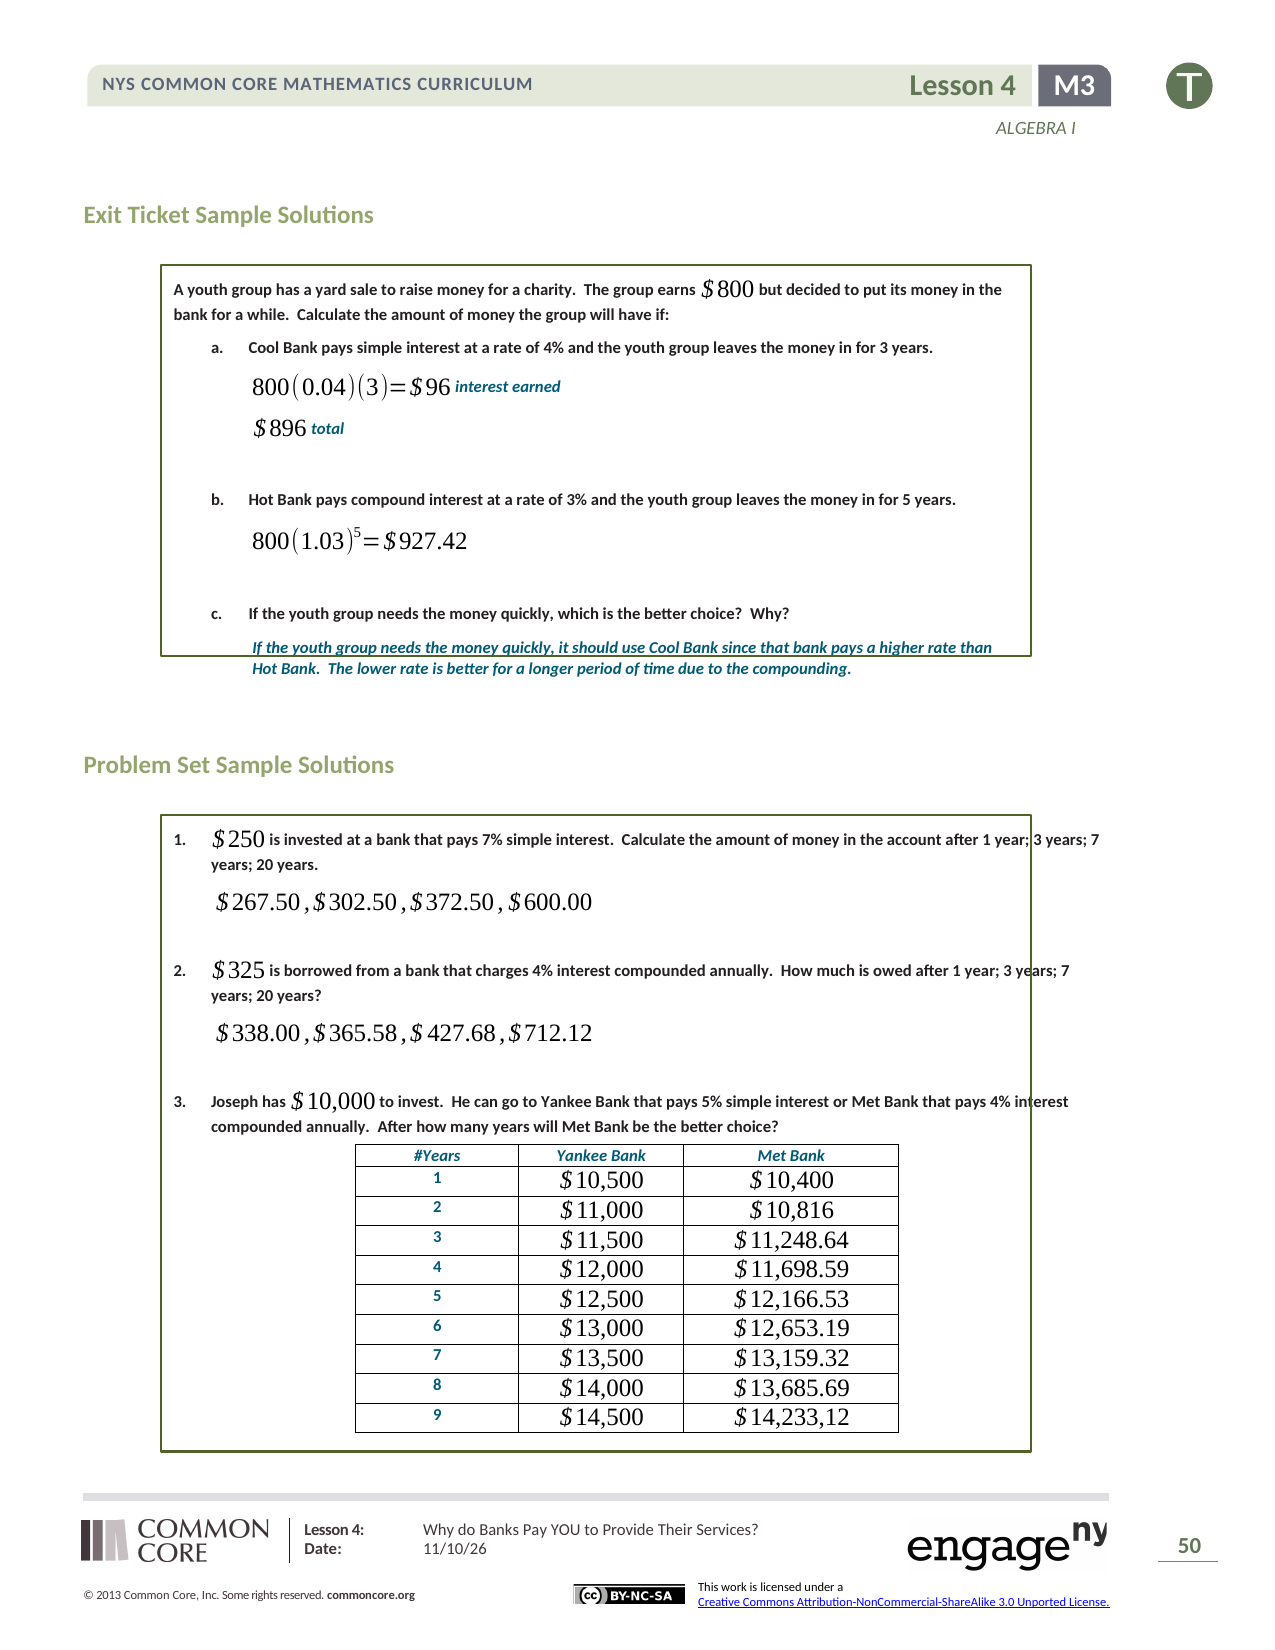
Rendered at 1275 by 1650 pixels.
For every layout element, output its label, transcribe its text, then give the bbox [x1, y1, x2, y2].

table_cell [519, 1197, 683, 1225]
table_cell [684, 1404, 898, 1432]
table_cell [684, 1256, 898, 1284]
table_cell 1 [356, 1167, 518, 1196]
table_cell 9 [356, 1404, 518, 1432]
text A youth group has a yard sale to raise money for a charity. The group earns but decided to put its money in the bank for a while. Calculate the amount of money the group will have if: [173, 275, 1018, 324]
picture [572, 1584, 685, 1604]
table_cell 3 [356, 1226, 518, 1255]
table_header #Years [356, 1145, 518, 1166]
table_cell 5 [356, 1285, 518, 1314]
text Problem Set Sample Solutions [83, 751, 1108, 780]
text If the youth group needs the money quickly, it should use Cool Bank since that bank pays a higher rate than Hot Bank. The lower rate is better for a longer period of time due to the compounding. [252, 657, 1018, 679]
text Exit Ticket Sample Solutions [83, 200, 1108, 229]
table_cell [684, 1285, 898, 1314]
text total [252, 415, 1018, 442]
table_cell 8 [356, 1374, 518, 1403]
table_cell [684, 1226, 898, 1255]
table_cell [684, 1374, 898, 1403]
list is invested at a bank that pays 7% simple interest. Calculate the amount of money in the account after 1 year; 3 years; 7 years; 20 years. [173, 826, 1030, 875]
list Cool Bank pays simple interest at a rate of 4% and the youth group leaves the money in for 3 years. [211, 338, 1018, 358]
table_cell [684, 1345, 898, 1373]
table_cell [684, 1167, 898, 1196]
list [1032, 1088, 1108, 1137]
table_cell [519, 1285, 683, 1314]
table_cell [519, 1167, 683, 1196]
picture [906, 1518, 1107, 1573]
table_header Met Bank [684, 1145, 898, 1166]
picture [81, 1517, 269, 1562]
table_cell [684, 1315, 898, 1343]
table_cell [519, 1226, 683, 1255]
table_header Yankee Bank [519, 1145, 683, 1166]
list is borrowed from a bank that charges 4% interest compounded annually. How much is owed after 1 year; 3 years; 7 years; 20 years? [173, 957, 1030, 1006]
list If the youth group needs the money quickly, which is the better choice? Why? [211, 603, 1018, 624]
table_cell [684, 1197, 898, 1225]
table_cell [519, 1256, 683, 1284]
table_cell [519, 1374, 683, 1403]
table_cell 4 [356, 1256, 518, 1284]
table_cell 6 [356, 1315, 518, 1343]
table_cell 7 [356, 1345, 518, 1373]
list Joseph has to invest. He can go to Yankee Bank that pays 5% simple interest or Met Bank that pays 4% interest compounded annually. After how many years will Met Bank be the better choice? [173, 1088, 1030, 1137]
table_cell [519, 1315, 683, 1343]
text interest earned [252, 371, 1018, 401]
table_cell 2 [356, 1197, 518, 1225]
table_cell [519, 1345, 683, 1373]
list Hot Bank pays compound interest at a rate of 3% and the youth group leaves the money in for 5 years. [211, 490, 1018, 510]
text If the youth group needs the money quickly, it should use Cool Bank since that bank pays a higher rate than Hot Bank. The lower rate is better for a longer period of time due to the compounding. [252, 637, 1018, 655]
table_cell [519, 1404, 683, 1432]
